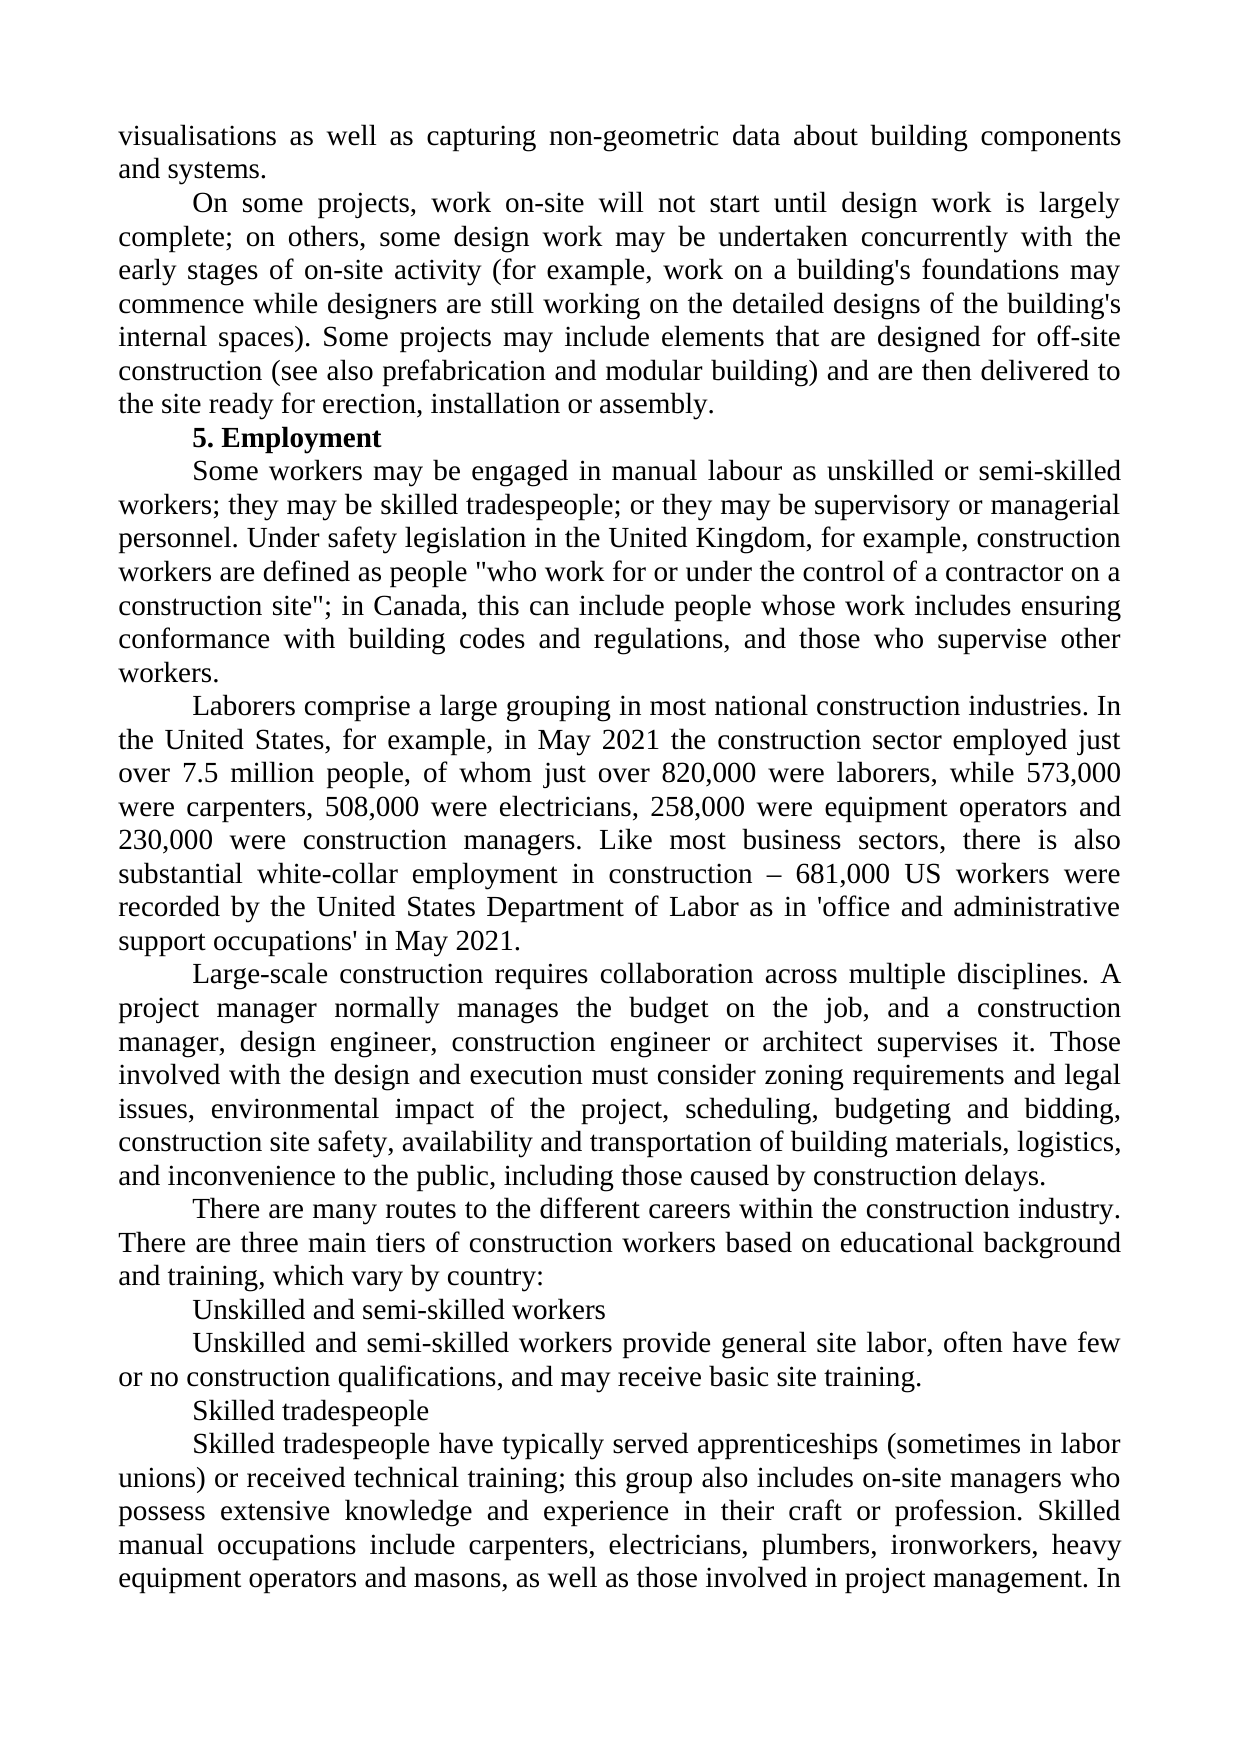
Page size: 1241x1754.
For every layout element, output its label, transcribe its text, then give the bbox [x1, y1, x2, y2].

text Unskilled and semi-skilled workers provide general site labor, often have few or no construction qualifications, and may receive basic site training. [118, 1326, 1122, 1393]
text There are many routes to the different careers within the construction industry. There are three main tiers of construction workers based on educational background and training, which vary by country: [118, 1191, 1122, 1292]
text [118, 118, 1122, 185]
text Unskilled and semi-skilled workers [118, 1292, 1122, 1326]
text Laborers comprise a large grouping in most national construction industries. In the United States, for example, in May 2021 the construction sector employed just over 7.5 million people, of whom just over 820,000 were laborers, while 573,000 were carpenters, 508,000 were electricians, 258,000 were equipment operators and 230,000 were construction managers. Like most business sectors, there is also substantial white-collar employment in construction – 681,000 US workers were recorded by the United States Department of Labor as in 'office and administrative support occupations' in May 2021. [118, 688, 1122, 957]
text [118, 1426, 1122, 1594]
text 5. Employment [118, 420, 1122, 453]
text Large-scale construction requires collaboration across multiple disciplines. A project manager normally manages the budget on the job, and a construction manager, design engineer, construction engineer or architect supervises it. Those involved with the design and execution must consider zoning requirements and legal issues, environmental impact of the project, scheduling, budgeting and bidding, construction site safety, availability and transportation of building materials, logistics, and inconvenience to the public, including those caused by construction delays. [118, 957, 1122, 1191]
text On some projects, work on-site will not start until design work is largely complete; on others, some design work may be undertaken concurrently with the early stages of on-site activity (for example, work on a building's foundations may commence while designers are still working on the detailed designs of the building's internal spaces). Some projects may include elements that are designed for off-site construction (see also prefabrication and modular building) and are then delivered to the site ready for erection, installation or assembly. [118, 185, 1122, 420]
text Some workers may be engaged in manual labour as unskilled or semi-skilled workers; they may be skilled tradespeople; or they may be supervisory or managerial personnel. Under safety legislation in the United Kingdom, for example, construction workers are defined as people "who work for or under the control of a contractor on a construction site"; in Canada, this can include people whose work includes ensuring conformance with building codes and regulations, and those who supervise other workers. [118, 453, 1122, 688]
text Skilled tradespeople [118, 1393, 1122, 1426]
